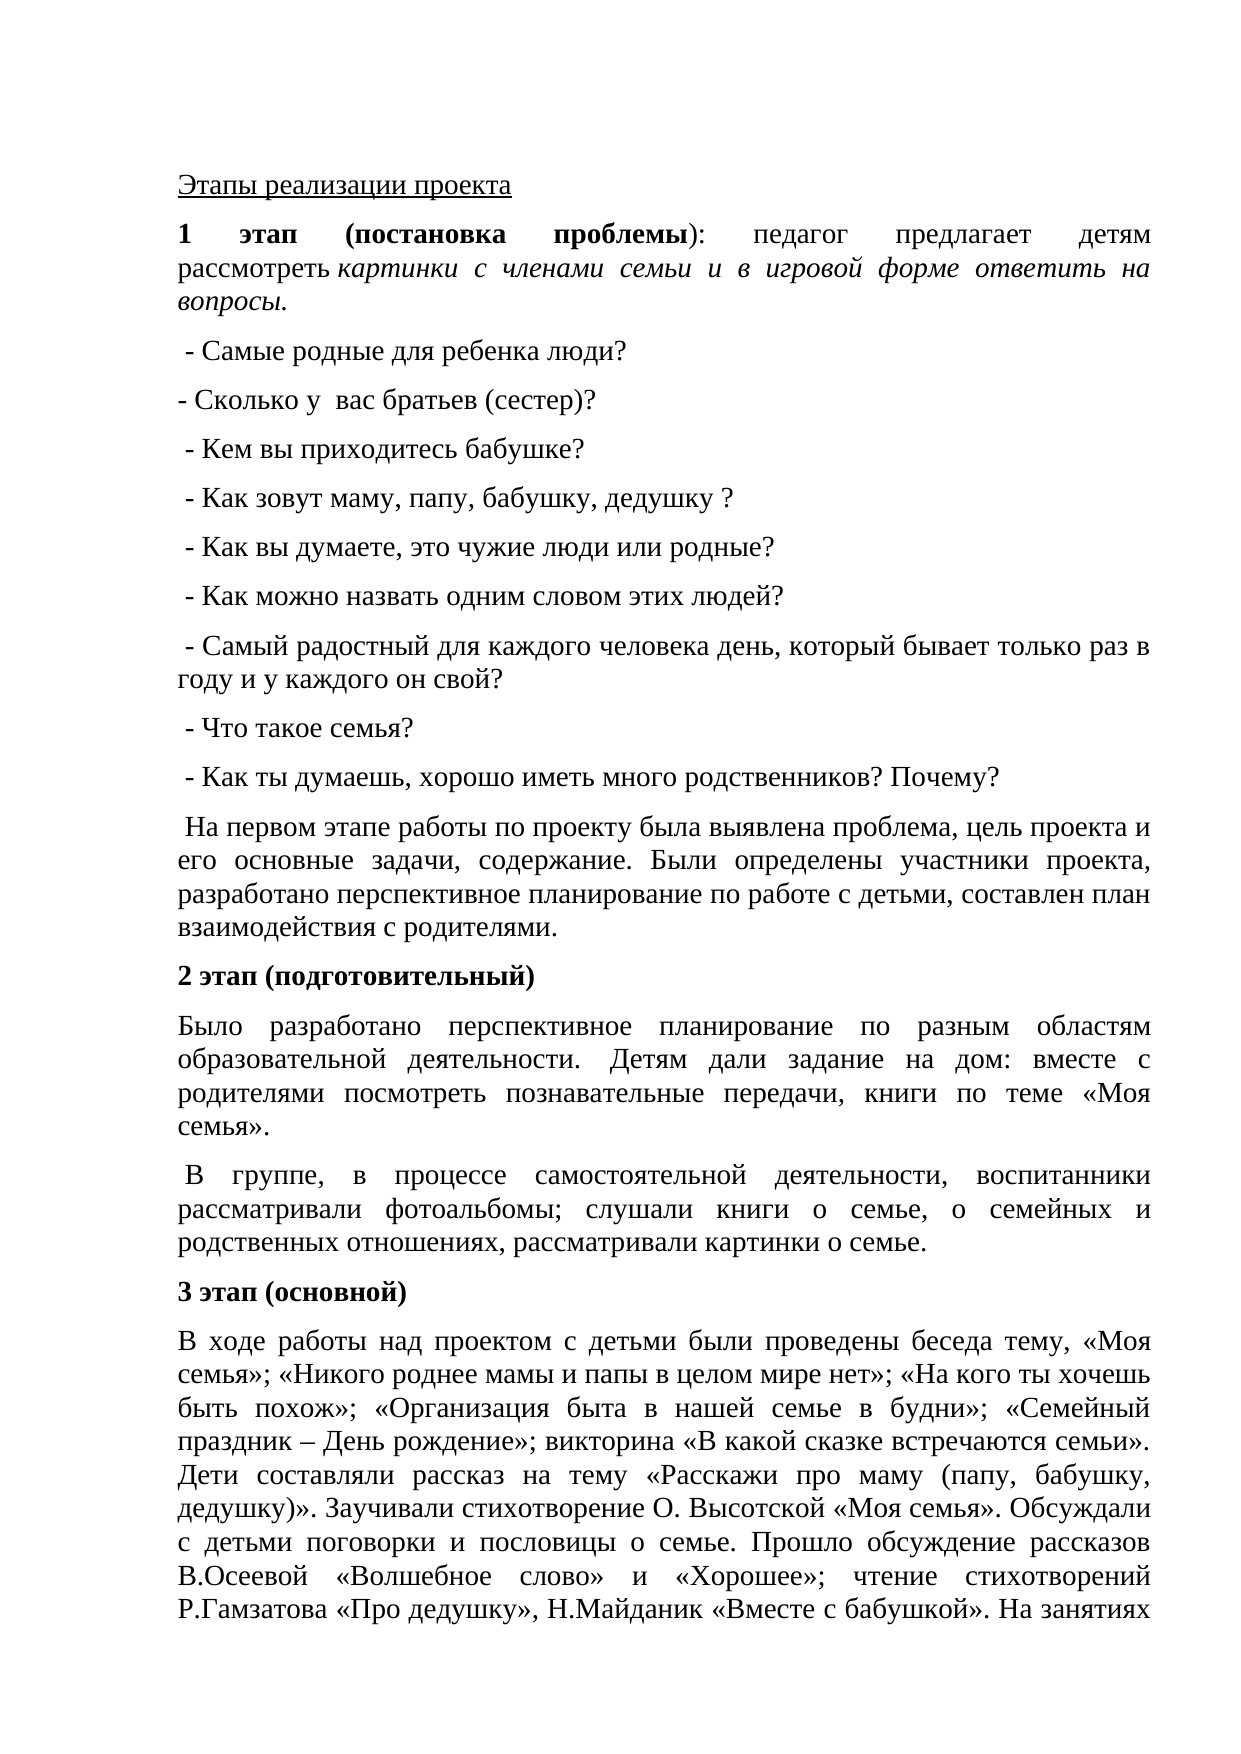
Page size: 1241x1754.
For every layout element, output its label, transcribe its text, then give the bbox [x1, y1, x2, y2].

text 2 этап (подготовительный) [177, 958, 1152, 992]
text - Как ты думаешь, хорошо иметь много родственников? Почему? [177, 759, 1152, 793]
text Было разработано перспективное планирование по разным областям образовательной деятельности. Детям дали задание на дом: вместе с родителями посмотреть познавательные передачи, книги по теме «Моя семья». [177, 1008, 1152, 1142]
text 1 этап (постановка проблемы): педагог предлагает детям рассмотреть картинки с членами семьи и в игровой форме ответить на вопросы. [177, 216, 1152, 317]
text - Что такое семья? [177, 710, 1152, 744]
text - Как зовут маму, папу, бабушку, дедушку ? [177, 480, 1152, 514]
text - Самые родные для ребенка люди? [177, 333, 1152, 366]
text - Сколько у вас братьев (сестер)? [177, 382, 1152, 415]
text Этапы реализации проекта [177, 167, 1152, 201]
text - Самый радостный для каждого человека день, который бывает только раз в году и у каждого он свой? [177, 628, 1152, 695]
text В группе, в процессе самостоятельной деятельности, воспитанники рассматривали фотоальбомы; слушали книги о семье, о семейных и родственных отношениях, рассматривали картинки о семье. [177, 1157, 1152, 1258]
text - Кем вы приходитесь бабушке? [177, 431, 1152, 464]
text - Как можно назвать одним словом этих людей? [177, 578, 1152, 612]
text На первом этапе работы по проекту была выявлена проблема, цель проекта и его основные задачи, содержание. Были определены участники проекта, разработано перспективное планирование по работе с детьми, составлен план взаимодействия с родителями. [177, 809, 1152, 943]
text 3 этап (основной) [177, 1274, 1152, 1307]
text - Как вы думаете, это чужие люди или родные? [177, 529, 1152, 563]
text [177, 1323, 1152, 1625]
